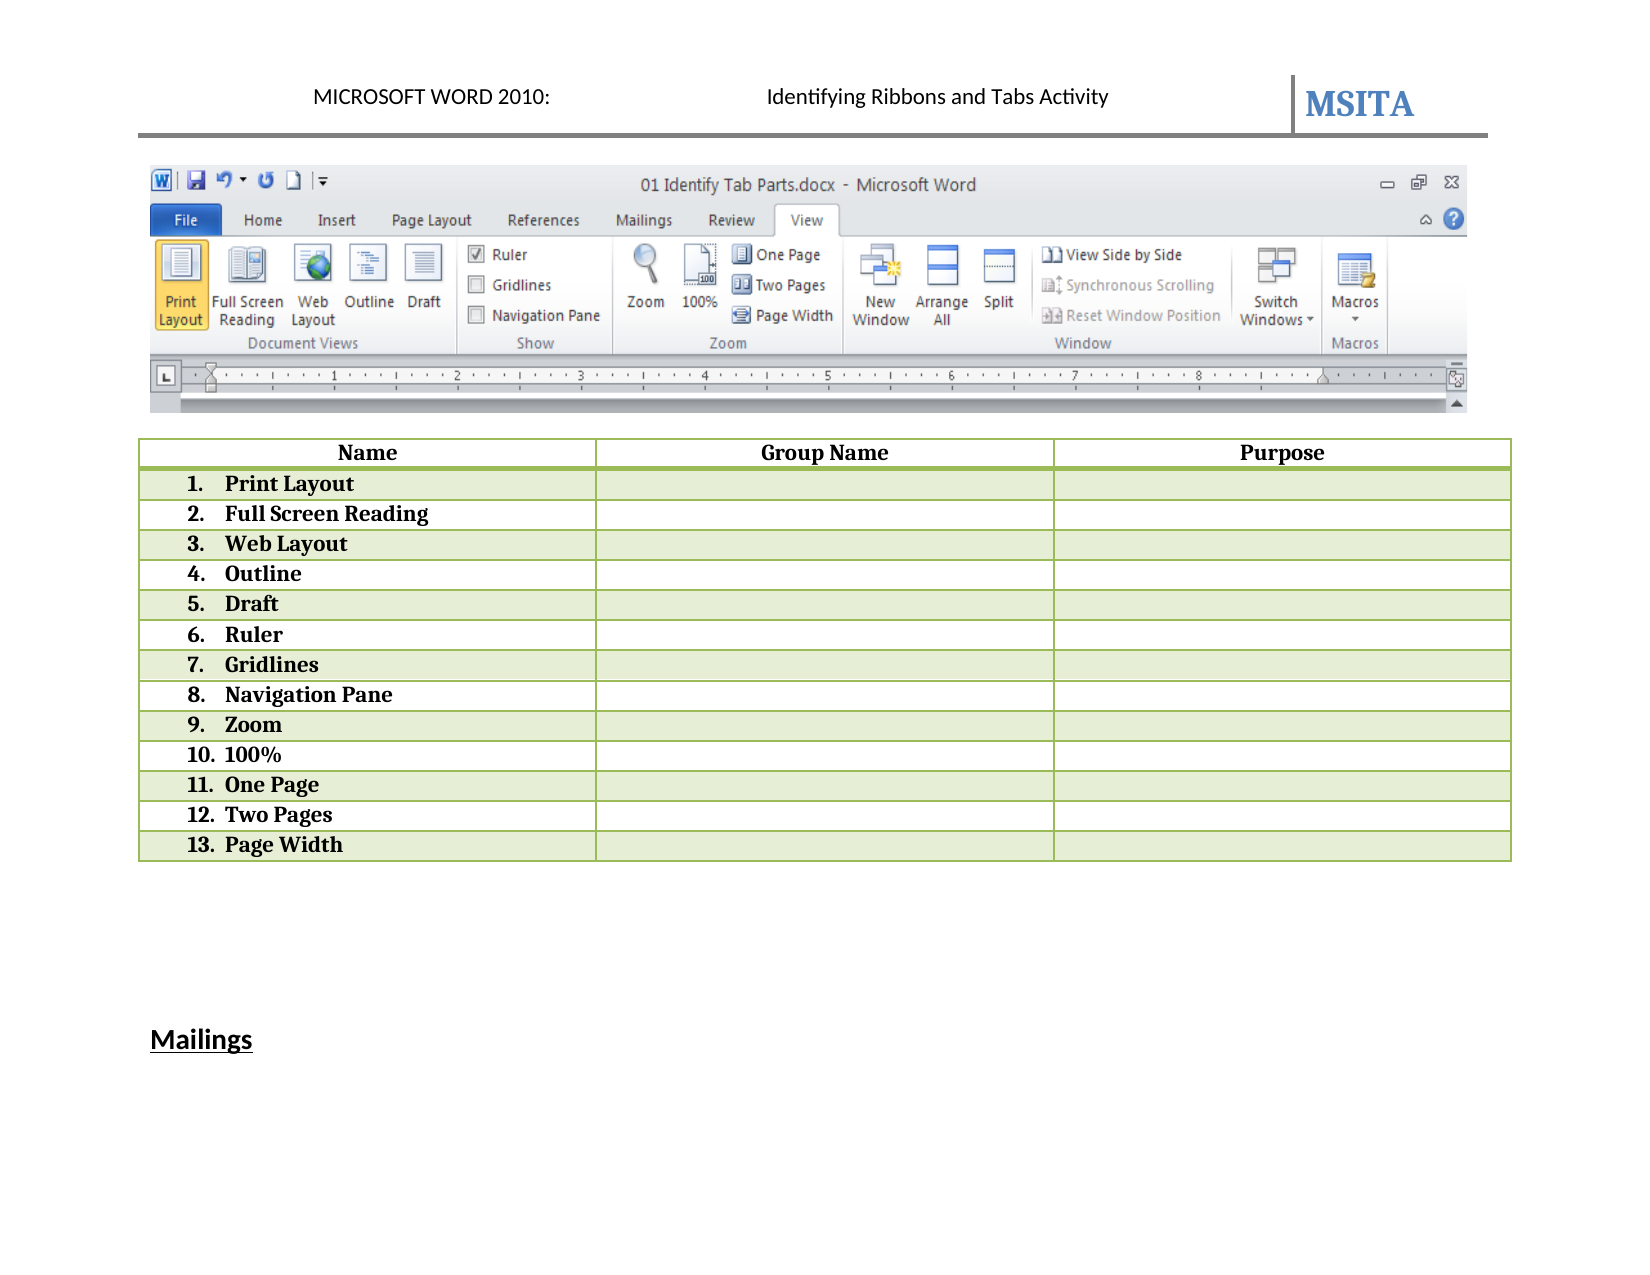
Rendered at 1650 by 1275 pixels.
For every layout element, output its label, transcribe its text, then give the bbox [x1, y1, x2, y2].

table_cell [1055, 742, 1510, 770]
table_cell [1055, 832, 1510, 860]
table_cell [1055, 772, 1510, 800]
table_cell Web Layout [140, 531, 595, 559]
table_cell Outline [140, 561, 595, 589]
table_cell [597, 772, 1053, 800]
table_cell [1055, 501, 1510, 529]
table_cell [597, 471, 1053, 499]
table_cell [597, 531, 1053, 559]
table_cell [1055, 682, 1510, 709]
picture [150, 165, 1468, 413]
table_cell Navigation Pane [140, 682, 595, 709]
table_cell Gridlines [140, 651, 595, 679]
table_cell Draft [140, 591, 595, 619]
table_cell [1055, 471, 1510, 499]
table_header Name [140, 440, 595, 466]
table_cell [597, 802, 1053, 830]
text Mailings [150, 1021, 1500, 1057]
table_cell [597, 591, 1053, 619]
table_cell Ruler [140, 621, 595, 649]
table_cell [1055, 561, 1510, 589]
table_cell Zoom [140, 712, 595, 740]
table_cell [1055, 531, 1510, 559]
table_cell [1055, 712, 1510, 740]
table_header Group Name [597, 440, 1053, 466]
table_cell [1055, 802, 1510, 830]
table_cell [597, 832, 1053, 860]
table_cell Page Width [140, 832, 595, 860]
table_cell Two Pages [140, 802, 595, 830]
table_cell Full Screen Reading [140, 501, 595, 529]
table_header Purpose [1055, 440, 1510, 466]
table_cell 100% [140, 742, 595, 770]
table_cell [1055, 591, 1510, 619]
table_cell [597, 621, 1053, 649]
table_cell [597, 682, 1053, 709]
table_cell [597, 561, 1053, 589]
table_cell [597, 712, 1053, 740]
table_cell Print Layout [140, 471, 595, 499]
table_cell [597, 501, 1053, 529]
table_cell [1055, 651, 1510, 679]
table_cell [1055, 621, 1510, 649]
table_cell [597, 742, 1053, 770]
table_cell [597, 651, 1053, 679]
table_cell One Page [140, 772, 595, 800]
